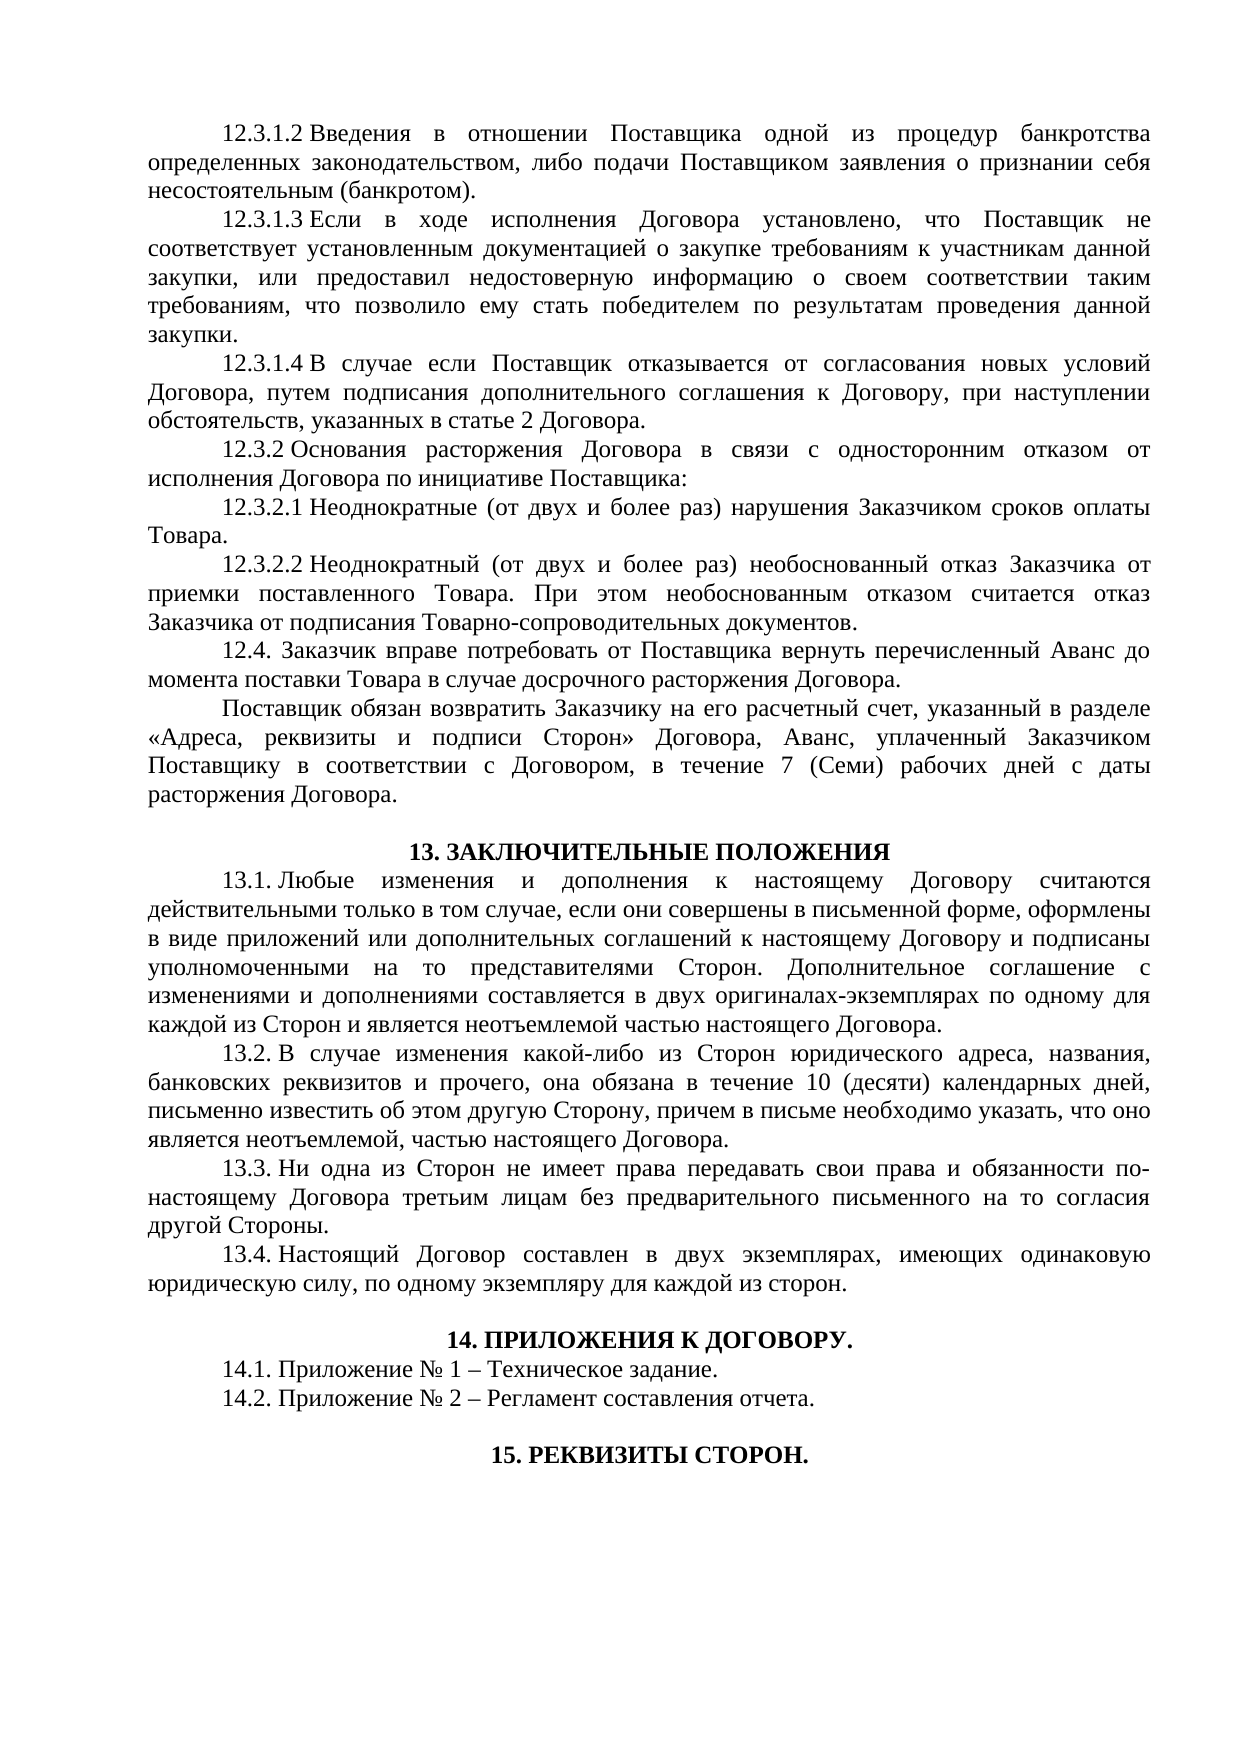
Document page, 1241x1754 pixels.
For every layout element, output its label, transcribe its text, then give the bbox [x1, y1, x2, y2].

text 15. РЕКВИЗИТЫ СТОРОН. [148, 1441, 1152, 1469]
text 14.2. Приложение № 2 – Регламент составления отчета. [148, 1383, 1152, 1412]
list Неоднократный (от двух и более раз) необоснованный отказ Заказчика от приемки поставленного Товара. При этом необоснованным отказом считается отказ Заказчика от подписания Товарно-сопроводительных документов. [148, 549, 1152, 636]
text 13.4. Настоящий Договор составлен в двух экземплярах, имеющих одинаковую юридическую силу, по одному экземпляру для каждой из сторон. [148, 1239, 1152, 1297]
list Введения в отношении Поставщика одной из процедур банкротства определенных законодательством, либо подачи Поставщиком заявления о признании себя несостоятельным (банкротом). [148, 118, 1152, 204]
list Неоднократные (от двух и более раз) нарушения Заказчиком сроков оплаты Товара. [148, 492, 1152, 549]
list Если в ходе исполнения Договора установлено, что Поставщик не соответствует установленным документацией о закупке требованиям к участникам данной закупки, или предоставил недостоверную информацию о своем соответствии таким требованиям, что позволило ему стать победителем по результатам проведения данной закупки. [148, 204, 1152, 348]
text 13. ЗАКЛЮЧИТЕЛЬНЫЕ ПОЛОЖЕНИЯ [148, 837, 1152, 866]
text Поставщик обязан возвратить Заказчику на его расчетный счет, указанный в разделе «Адреса, реквизиты и подписи Сторон» Договора, Аванс, уплаченный Заказчиком Поставщику в соответствии с Договором, в течение 7 (Семи) рабочих дней с даты расторжения Договора. [148, 693, 1152, 808]
text 14.1. Приложение № 1 – Техническое задание. [148, 1354, 1152, 1383]
list Основания расторжения Договора в связи с односторонним отказом от исполнения Договора по инициативе Поставщика: [148, 434, 1152, 492]
text 13.2. В случае изменения какой-либо из Сторон юридического адреса, названия, банковских реквизитов и прочего, она обязана в течение 10 (десяти) календарных дней, письменно известить об этом другую Сторону, причем в письме необходимо указать, что оно является неотъемлемой, частью настоящего Договора. [148, 1038, 1152, 1153]
text 14. ПРИЛОЖЕНИЯ К ДОГОВОРУ. [148, 1326, 1152, 1354]
text 13.3. Ни одна из Сторон не имеет права передавать свои права и обязанности по-настоящему Договора третьим лицам без предварительного письменного на то согласия другой Стороны. [148, 1153, 1152, 1239]
list В случае если Поставщик отказывается от согласования новых условий Договора, путем подписания дополнительного соглашения к Договору, при наступлении обстоятельств, указанных в статье 2 Договора. [148, 348, 1152, 434]
text 12.4. Заказчик вправе потребовать от Поставщика вернуть перечисленный Аванс до момента поставки Товара в случае досрочного расторжения Договора. [148, 636, 1152, 693]
text 13.1. Любые изменения и дополнения к настоящему Договору считаются действительными только в том случае, если они совершены в письменной форме, оформлены в виде приложений или дополнительных соглашений к настоящему Договору и подписаны уполномоченными на то представителями Сторон. Дополнительное соглашение с изменениями и дополнениями составляется в двух оригиналах-экземплярах по одному для каждой из Сторон и является неотъемлемой частью настоящего Договора. [148, 866, 1152, 1038]
